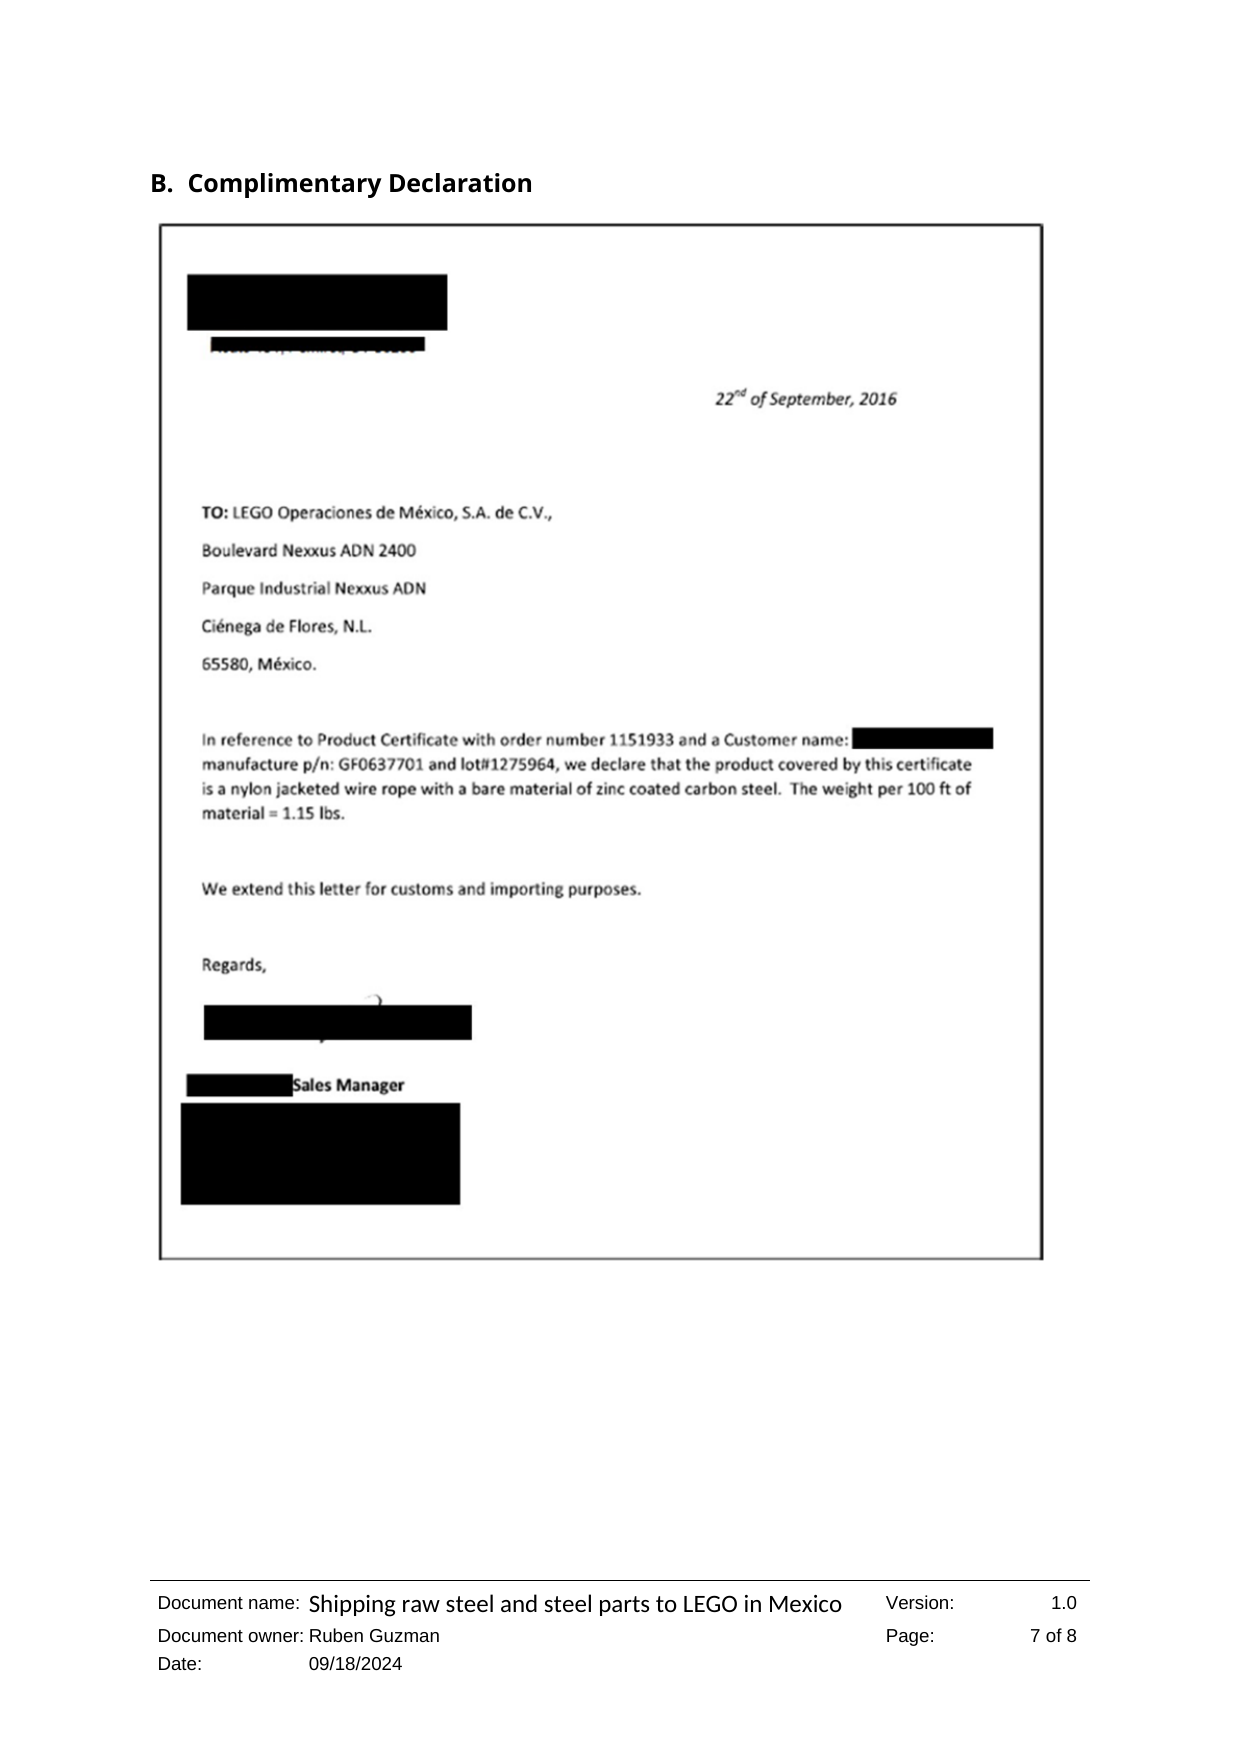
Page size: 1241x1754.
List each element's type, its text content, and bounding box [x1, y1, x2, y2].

subtitle Complimentary Declaration [150, 162, 1090, 200]
picture [150, 212, 1046, 1264]
